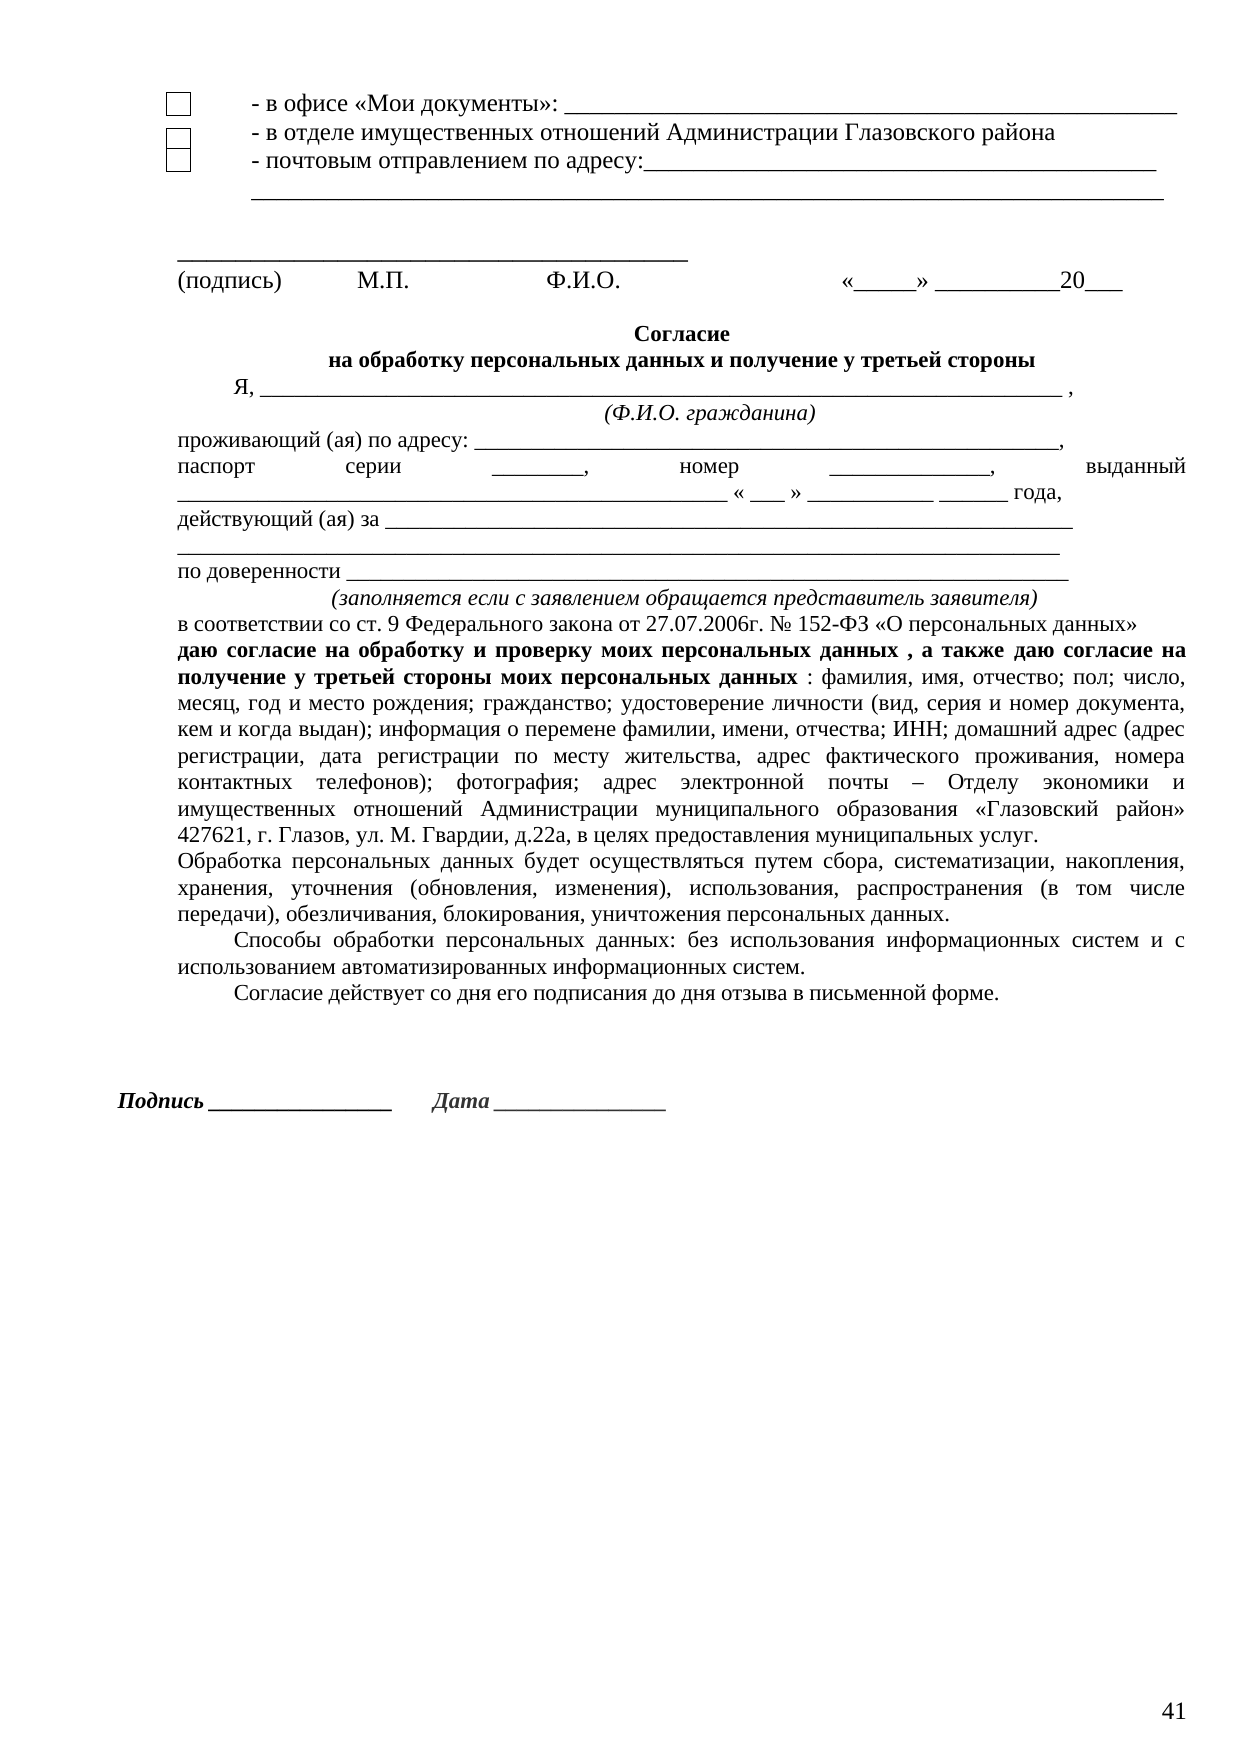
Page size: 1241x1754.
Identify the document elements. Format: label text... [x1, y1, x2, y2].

text Я, ______________________________________________________________________ , [177, 373, 1186, 399]
text _____________________________________________________________________________ [177, 531, 1186, 557]
text по доверенности _______________________________________________________________ [177, 557, 1186, 584]
text даю согласие на обработку и проверку моих персональных данных , а также даю согласие на получение у третьей стороны моих персональных данных : фамилия, имя, отчество; пол; число, месяц, год и место рождения; гражданство; удостоверение личности (вид, серия и номер документа, кем и когда выдан); информация о перемене фамилии, имени, отчества; ИНН; домашний адрес (адрес регистрации, дата регистрации по месту жительства, адрес фактического проживания, номера контактных телефонов); фотография; адрес электронной почты – Отделу экономики и имущественных отношений Администрации муниципального образования «Глазовский район» 427621, г. Глазов, ул. М. Гвардии, д.22а, в целях предоставления муниципальных услуг. [177, 636, 1186, 847]
text Обработка персональных данных будет осуществляться путем сбора, систематизации, накопления, хранения, уточнения (обновления, изменения), использования, распространения (в том числе передачи), обезличивания, блокирования, уничтожения персональных данных. [177, 847, 1186, 926]
text (Ф.И.О. гражданина) [177, 399, 1186, 426]
text (заполняется если с заявлением обращается представитель заявителя) [177, 584, 1186, 610]
text - в офисе «Мои документы»: _________________________________________________ [177, 88, 1186, 117]
text проживающий (ая) по адресу: ___________________________________________________, [177, 426, 1186, 452]
text на обработку персональных данных и получение у третьей стороны [177, 347, 1186, 373]
text Способы обработки персональных данных: без использования информационных систем и с использованием автоматизированных информационных систем. [177, 926, 1186, 979]
text - почтовым отправлением по адресу:_________________________________________ [177, 145, 1186, 174]
text Согласие [177, 320, 1186, 347]
text действующий (ая) за ____________________________________________________________ [177, 505, 1186, 531]
text (подпись) М.П. Ф.И.О. «_____» __________20___ [177, 265, 1186, 294]
text _________________________________________________________________________ [177, 174, 1186, 203]
text паспорт серии ________, номер ______________, выданный ________________________________________________ « ___ » ___________ ______ года, [177, 452, 1186, 505]
text Согласие действует со дня его подписания до дня отзыва в письменной форме. [177, 979, 1186, 1005]
text в соответствии со ст. 9 Федерального закона от 27.07.2006г. № 152-ФЗ «О персональных данных» [177, 610, 1186, 636]
text - в отделе имущественных отношений Администрации Глазовского района [177, 117, 1186, 145]
text ___________________________________ [177, 232, 1186, 265]
subtitle Подпись ________________ Дата _______________ [117, 1087, 1186, 1113]
